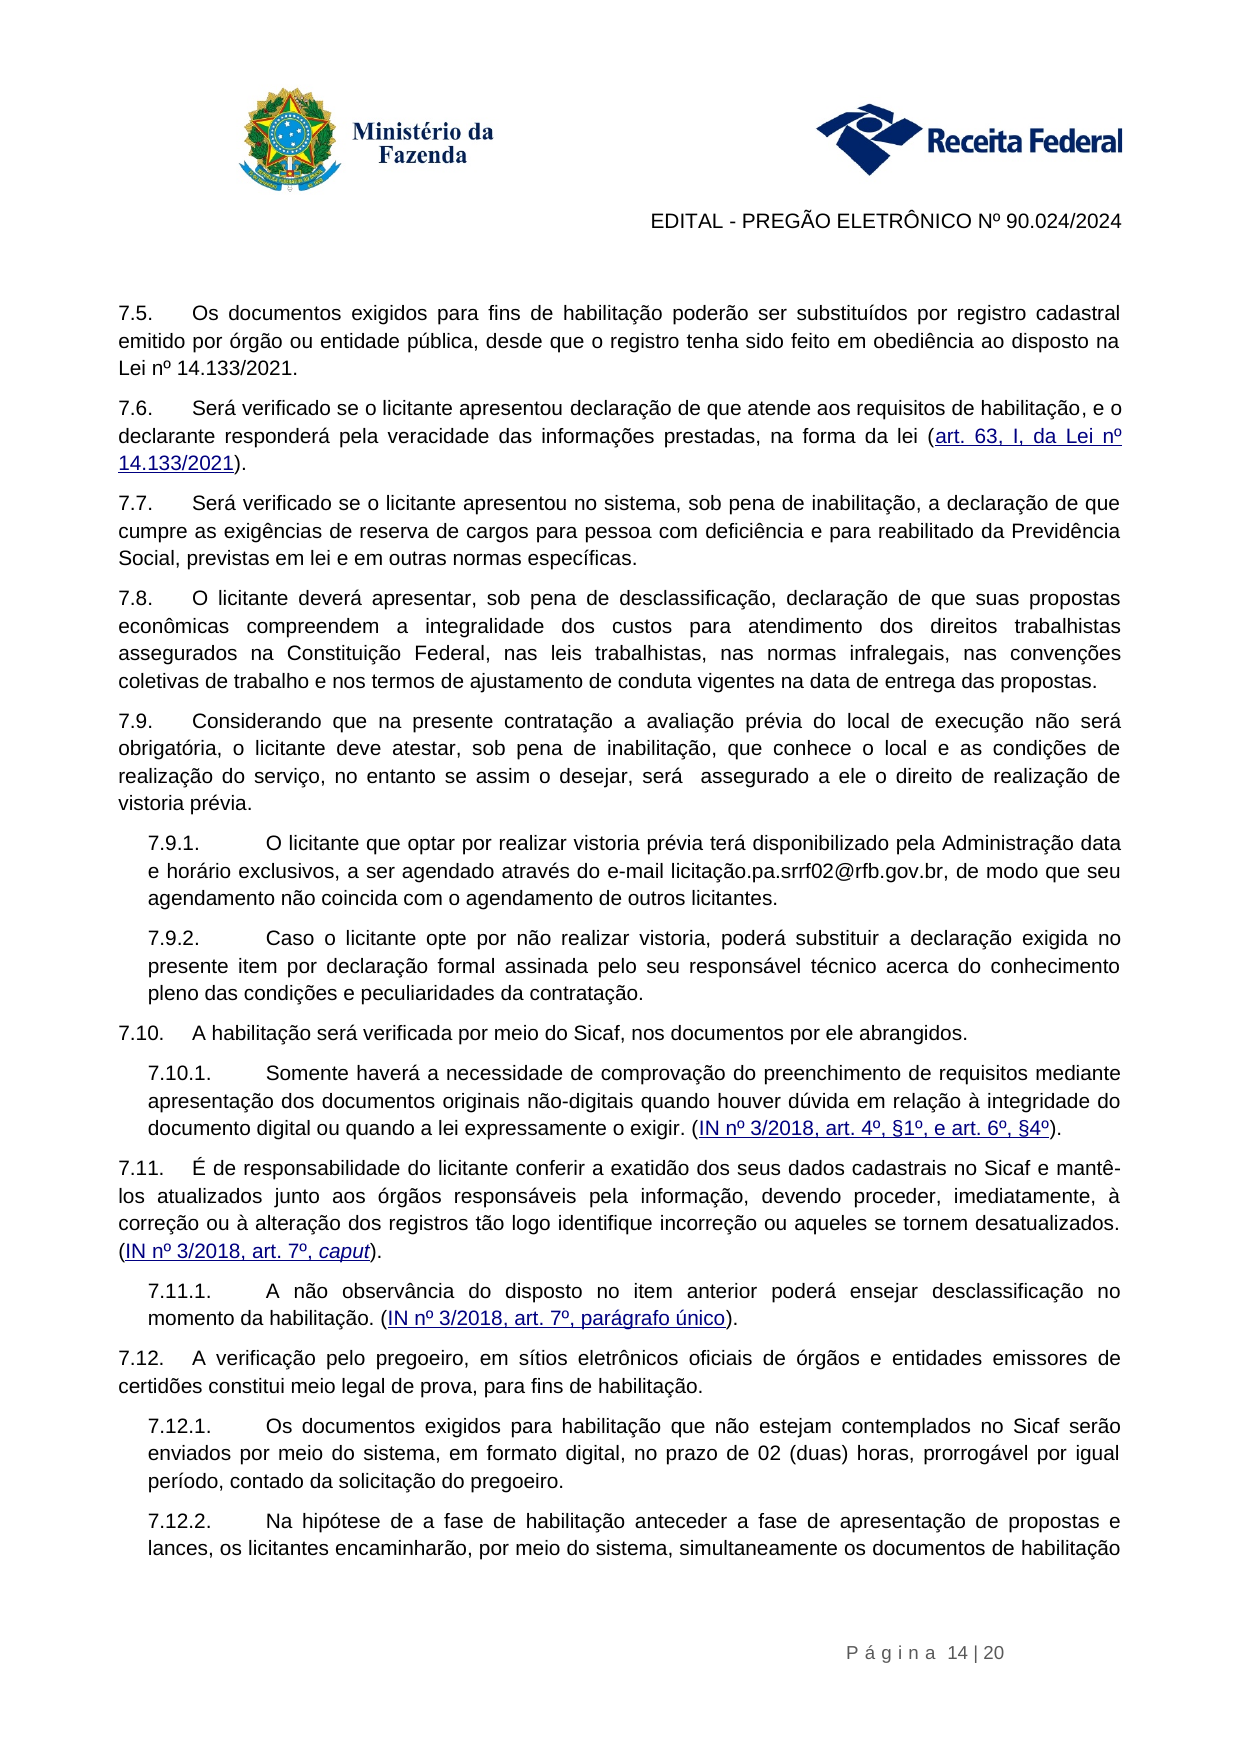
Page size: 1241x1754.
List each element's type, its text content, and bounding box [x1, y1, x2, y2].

text A habilitação será verificada por meio do Sicaf, nos documentos por ele abrangidos. [118, 1021, 1122, 1045]
text É de responsabilidade do licitante conferir a exatidão dos seus dados cadastrais no Sicaf e mantê-los atualizados junto aos órgãos responsáveis pela informação, devendo proceder, imediatamente, à correção ou à alteração dos registros tão logo identifique incorreção ou aqueles se tornem desatualizados. (IN nº 3/2018, art. 7º, caput). [118, 1156, 1122, 1263]
text Será verificado se o licitante apresentou no sistema, sob pena de inabilitação, a declaração de que cumpre as exigências de reserva de cargos para pessoa com deficiência e para reabilitado da Previdência Social, previstas em lei e em outras normas específicas. [118, 491, 1122, 570]
text Será verificado se o licitante apresentou declaração de que atende aos requisitos de habilitação, e o declarante responderá pela veracidade das informações prestadas, na forma da lei (art. 63, I, da Lei nº 14.133/2021). [118, 396, 1122, 475]
text O licitante deverá apresentar, sob pena de desclassificação, declaração de que suas propostas econômicas compreendem a integralidade dos custos para atendimento dos direitos trabalhistas assegurados na Constituição Federal, nas leis trabalhistas, nas normas infralegais, nas convenções coletivas de trabalho e nos termos de ajustamento de conduta vigentes na data de entrega das propostas. [118, 586, 1122, 693]
text A verificação pelo pregoeiro, em sítios eletrônicos oficiais de órgãos e entidades emissores de certidões constitui meio legal de prova, para fins de habilitação. [118, 1346, 1122, 1398]
text Somente haverá a necessidade de comprovação do preenchimento de requisitos mediante apresentação dos documentos originais não-digitais quando houver dúvida em relação à integridade do documento digital ou quando a lei expressamente o exigir. (IN nº 3/2018, art. 4º, §1º, e art. 6º, §4º). [148, 1061, 1122, 1140]
picture [236, 73, 1123, 210]
text A não observância do disposto no item anterior poderá ensejar desclassificação no momento da habilitação. (IN nº 3/2018, art. 7º, parágrafo único). [148, 1279, 1122, 1330]
text Considerando que na presente contratação a avaliação prévia do local de execução não será obrigatória, o licitante deve atestar, sob pena de inabilitação, que conhece o local e as condições de realização do serviço, no entanto se assim o desejar, será assegurado a ele o direito de realização de vistoria prévia. [118, 709, 1122, 815]
text Os documentos exigidos para fins de habilitação poderão ser substituídos por registro cadastral emitido por órgão ou entidade pública, desde que o registro tenha sido feito em obediência ao disposto na Lei nº 14.133/2021. [118, 301, 1122, 380]
text Os documentos exigidos para habilitação que não estejam contemplados no Sicaf serão enviados por meio do sistema, em formato digital, no prazo de 02 (duas) horas, prorrogável por igual período, contado da solicitação do pregoeiro. [148, 1414, 1122, 1493]
text Caso o licitante opte por não realizar vistoria, poderá substituir a declaração exigida no presente item por declaração formal assinada pelo seu responsável técnico acerca do conhecimento pleno das condições e peculiaridades da contratação. [148, 926, 1122, 1005]
text O licitante que optar por realizar vistoria prévia terá disponibilizado pela Administração data e horário exclusivos, a ser agendado através do e-mail licitação.pa.srrf02@rfb.gov.br, de modo que seu agendamento não coincida com o agendamento de outros licitantes. [148, 831, 1122, 910]
